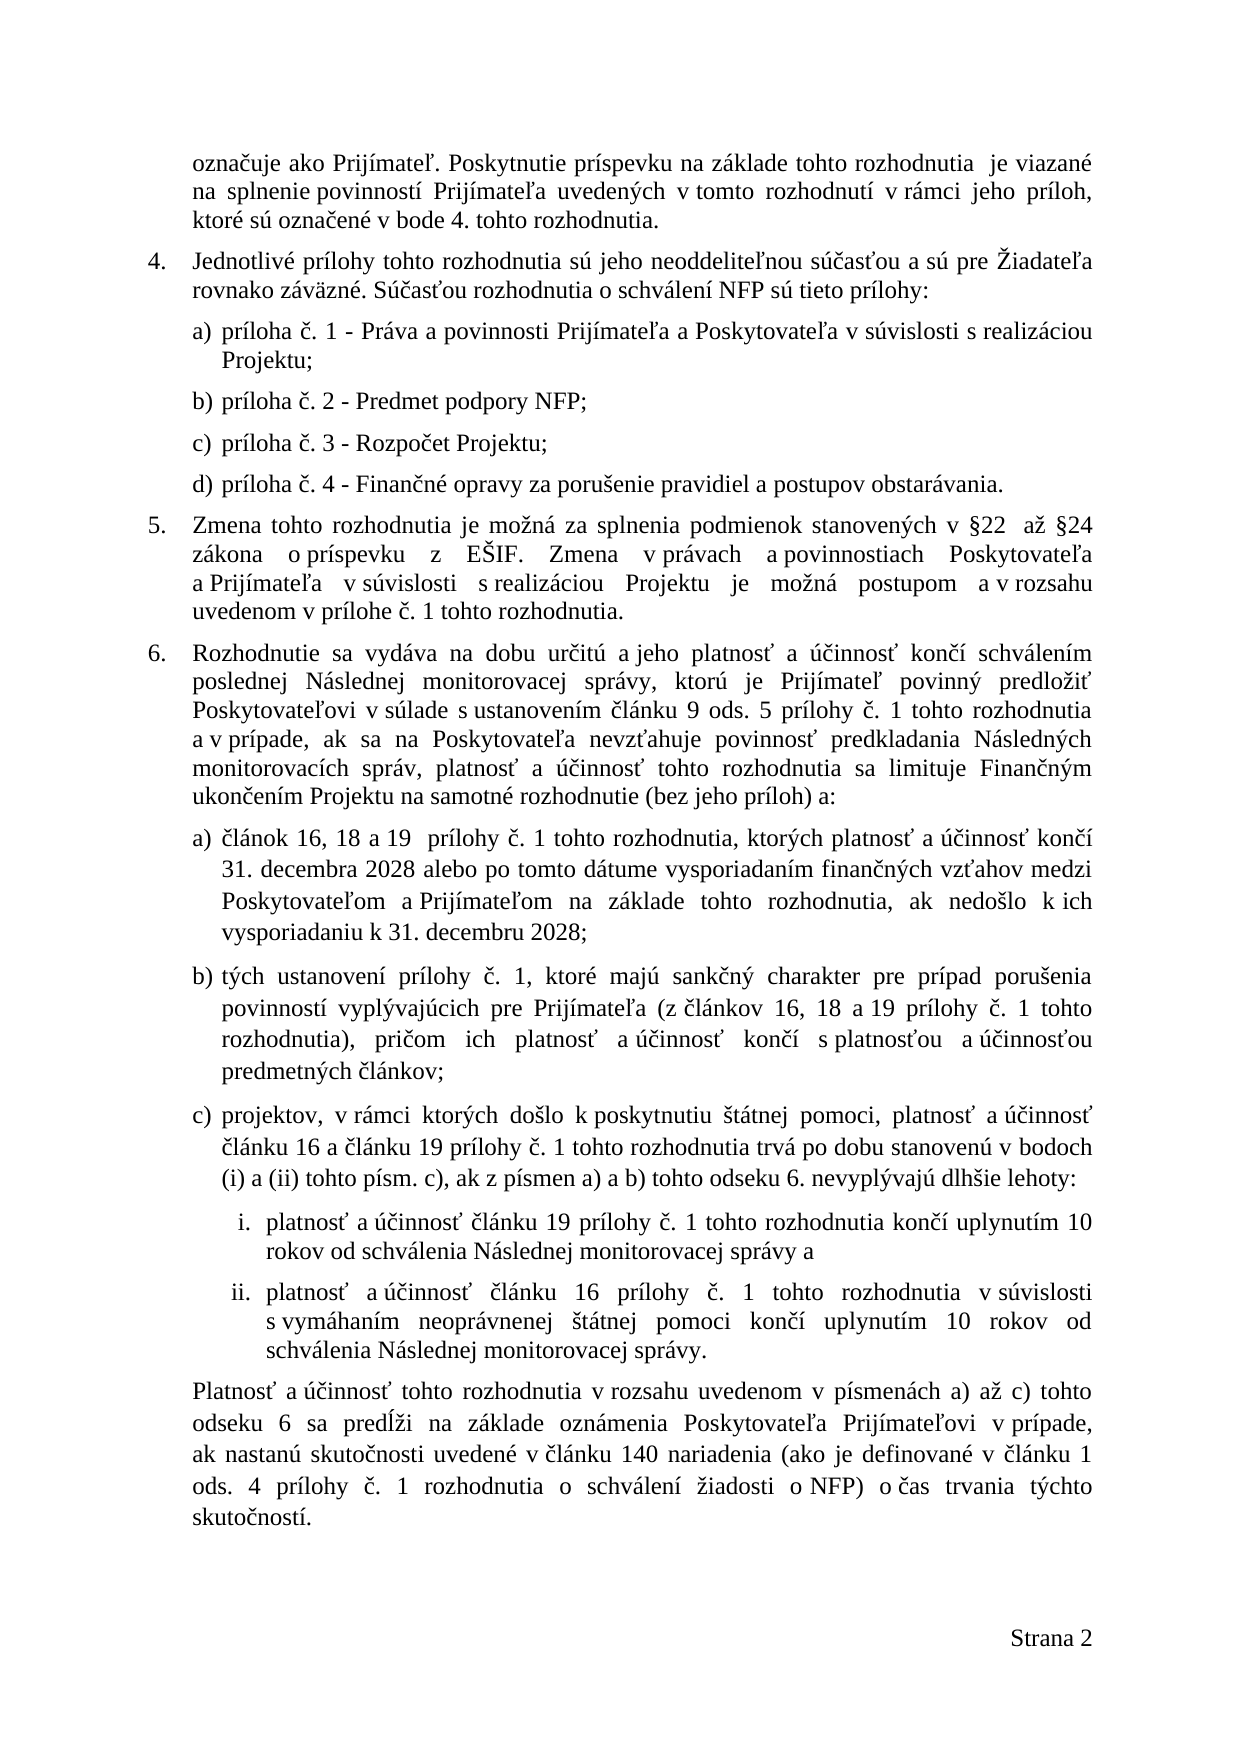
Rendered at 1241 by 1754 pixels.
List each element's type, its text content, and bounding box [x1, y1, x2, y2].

list platnosť a účinnosť článku 16 prílohy č. 1 tohto rozhodnutia v súvislosti s vymáhaním neoprávnenej štátnej pomoci končí uplynutím 10 rokov od schválenia Následnej monitorovacej správy. [251, 1277, 1093, 1363]
list Rozhodnutie sa vydáva na dobu určitú a jeho platnosť a účinnosť končí schválením poslednej Následnej monitorovacej správy, ktorú je Prijímateľ povinný predložiť Poskytovateľovi v súlade s ustanovením článku 9 ods. 5 prílohy č. 1 tohto rozhodnutia a v prípade, ak sa na Poskytovateľa nevzťahuje povinnosť predkladania Následných monitorovacích správ, platnosť a účinnosť tohto rozhodnutia sa limituje Finančným ukončením Projektu na samotné rozhodnutie (bez jeho príloh) a: [148, 638, 1093, 810]
list tých ustanovení prílohy č. 1, ktoré majú sankčný charakter pre prípad porušenia povinností vyplývajúcich pre Prijímateľa (z článkov 16, 18 a 19 prílohy č. 1 tohto rozhodnutia), pričom ich platnosť a účinnosť končí s platnosťou a účinnosťou predmetných článkov; [192, 961, 1093, 1085]
text označuje ako Prijímateľ. Poskytnutie príspevku na základe tohto rozhodnutia je viazané na splnenie povinností Prijímateľa uvedených v tomto rozhodnutí v rámci jeho príloh, ktoré sú označené v bode 4. tohto rozhodnutia. [192, 148, 1093, 234]
list príloha č. 3 - Rozpočet Projektu; [192, 428, 1093, 456]
list Zmena tohto rozhodnutia je možná za splnenia podmienok stanovených v §22 až §24 zákona o príspevku z EŠIF. Zmena v právach a povinnostiach Poskytovateľa a Prijímateľa v súvislosti s realizáciou Projektu je možná postupom a v rozsahu uvedenom v prílohe č. 1 tohto rozhodnutia. [148, 510, 1093, 625]
list Jednotlivé prílohy tohto rozhodnutia sú jeho neoddeliteľnou súčasťou a sú pre Žiadateľa rovnako záväzné. Súčasťou rozhodnutia o schválení NFP sú tieto prílohy: [148, 246, 1093, 304]
list projektov, v rámci ktorých došlo k poskytnutiu štátnej pomoci, platnosť a účinnosť článku 16 a článku 19 prílohy č. 1 tohto rozhodnutia trvá po dobu stanovenú v bodoch (i) a (ii) tohto písm. c), ak z písmen a) a b) tohto odseku 6. nevyplývajú dlhšie lehoty: [192, 1100, 1093, 1192]
list príloha č. 4 - Finančné opravy za porušenie pravidiel a postupov obstarávania. [192, 469, 1093, 498]
list platnosť a účinnosť článku 19 prílohy č. 1 tohto rozhodnutia končí uplynutím 10 rokov od schválenia Následnej monitorovacej správy a [251, 1207, 1093, 1265]
list príloha č. 2 - Predmet podpory NFP; [192, 386, 1093, 415]
list príloha č. 1 - Práva a povinnosti Prijímateľa a Poskytovateľa v súvislosti s realizáciou Projektu; [192, 316, 1093, 374]
text Platnosť a účinnosť tohto rozhodnutia v rozsahu uvedenom v písmenách a) až c) tohto odseku 6 sa predĺži na základe oznámenia Poskytovateľa Prijímateľovi v prípade, ak nastanú skutočnosti uvedené v článku 140 nariadenia (ako je definované v článku 1 ods. 4 prílohy č. 1 rozhodnutia o schválení žiadosti o NFP) o čas trvania týchto skutočností. [192, 1376, 1093, 1531]
list článok 16, 18 a 19 prílohy č. 1 tohto rozhodnutia, ktorých platnosť a účinnosť končí 31. decembra 2028 alebo po tomto dátume vysporiadaním finančných vzťahov medzi Poskytovateľom a Prijímateľom na základe tohto rozhodnutia, ak nedošlo k ich vysporiadaniu k 31. decembru 2028; [192, 823, 1093, 946]
